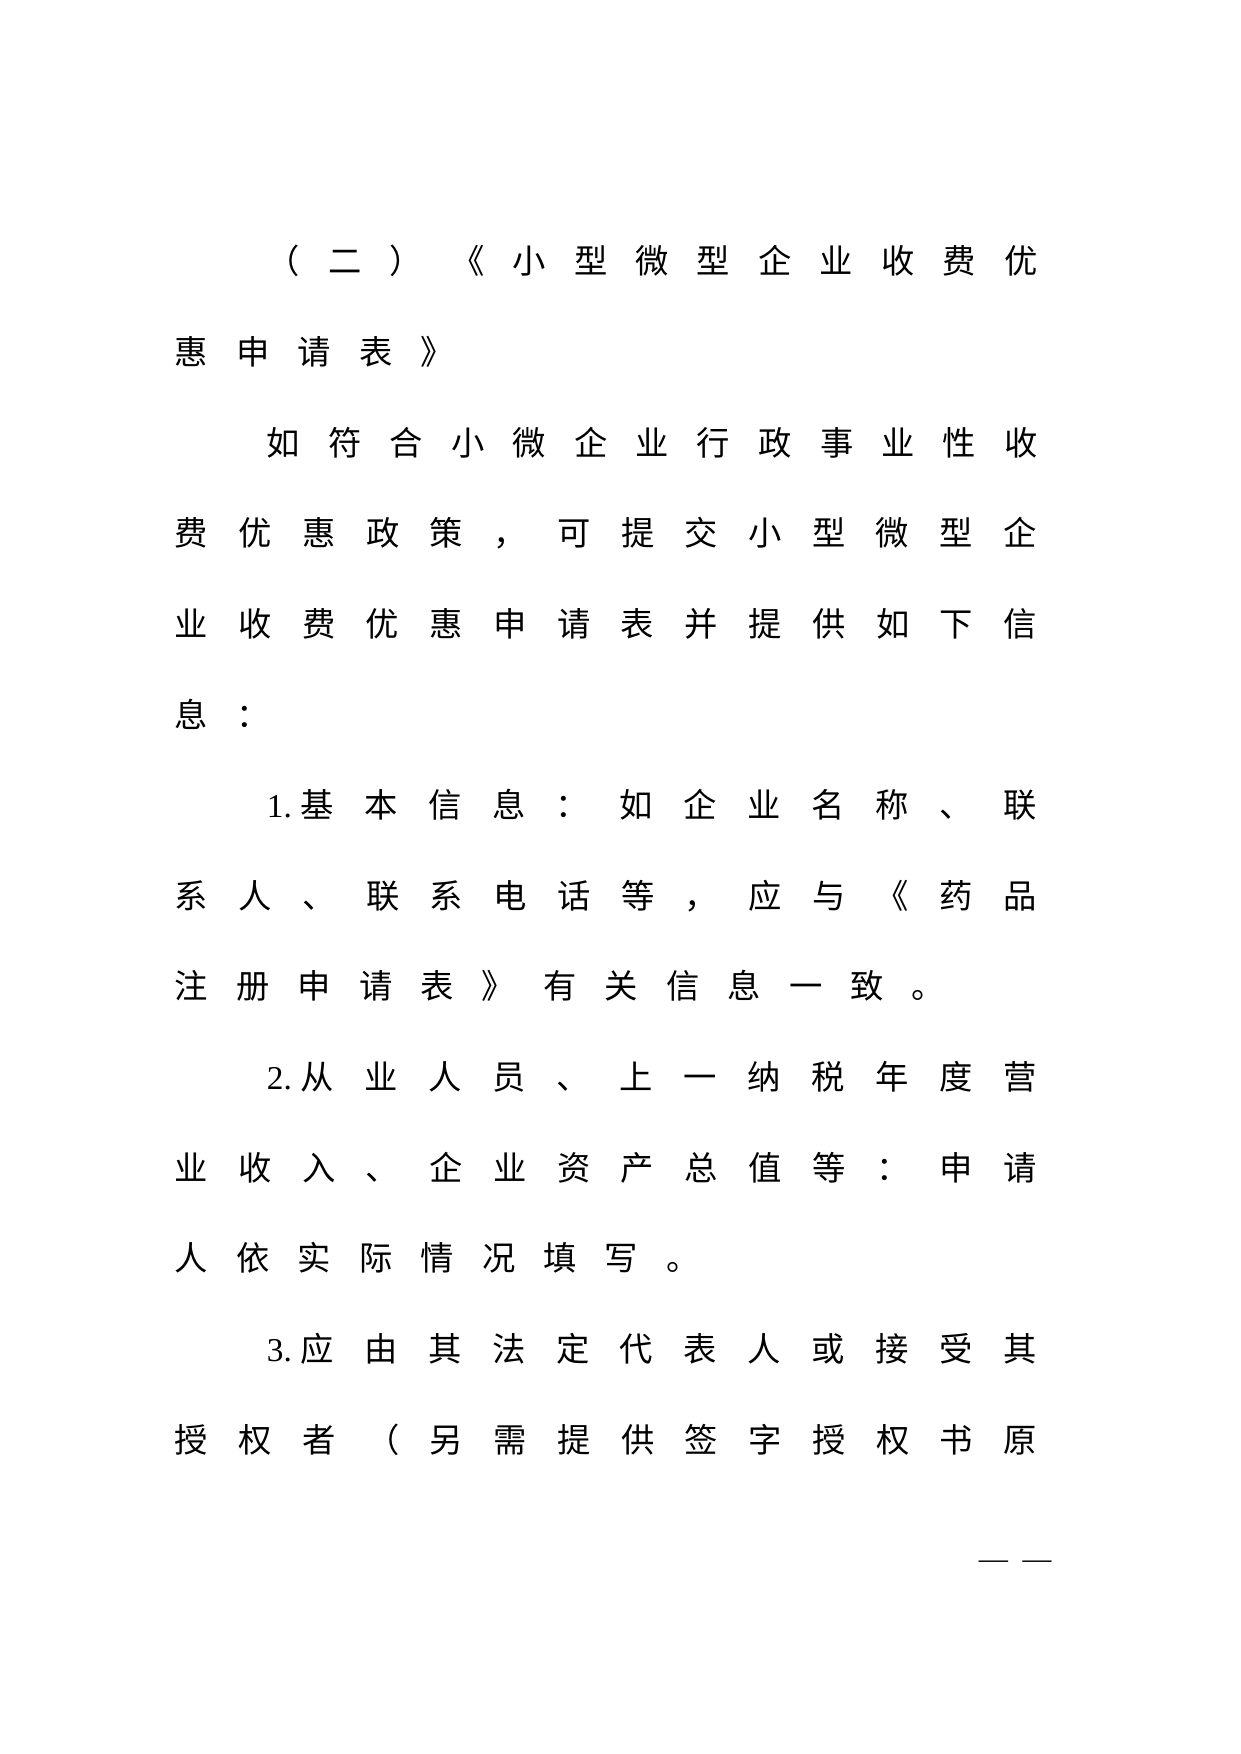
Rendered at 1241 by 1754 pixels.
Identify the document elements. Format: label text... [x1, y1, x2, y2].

text 1.基本信息：如企业名称、联系人、联系电话等，应与《药品注册申请表》有关信息一致。 [174, 758, 1066, 1030]
subtitle （二）《小型微型企业收费优惠申请表》 [174, 214, 1066, 395]
text 如符合小微企业行政事业性收费优惠政策，可提交小型微型企业收费优惠申请表并提供如下信息： [174, 395, 1066, 758]
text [174, 1302, 1066, 1483]
text 2.从业人员、上一纳税年度营业收入、企业资产总值等：申请人依实际情况填写。 [174, 1030, 1066, 1302]
